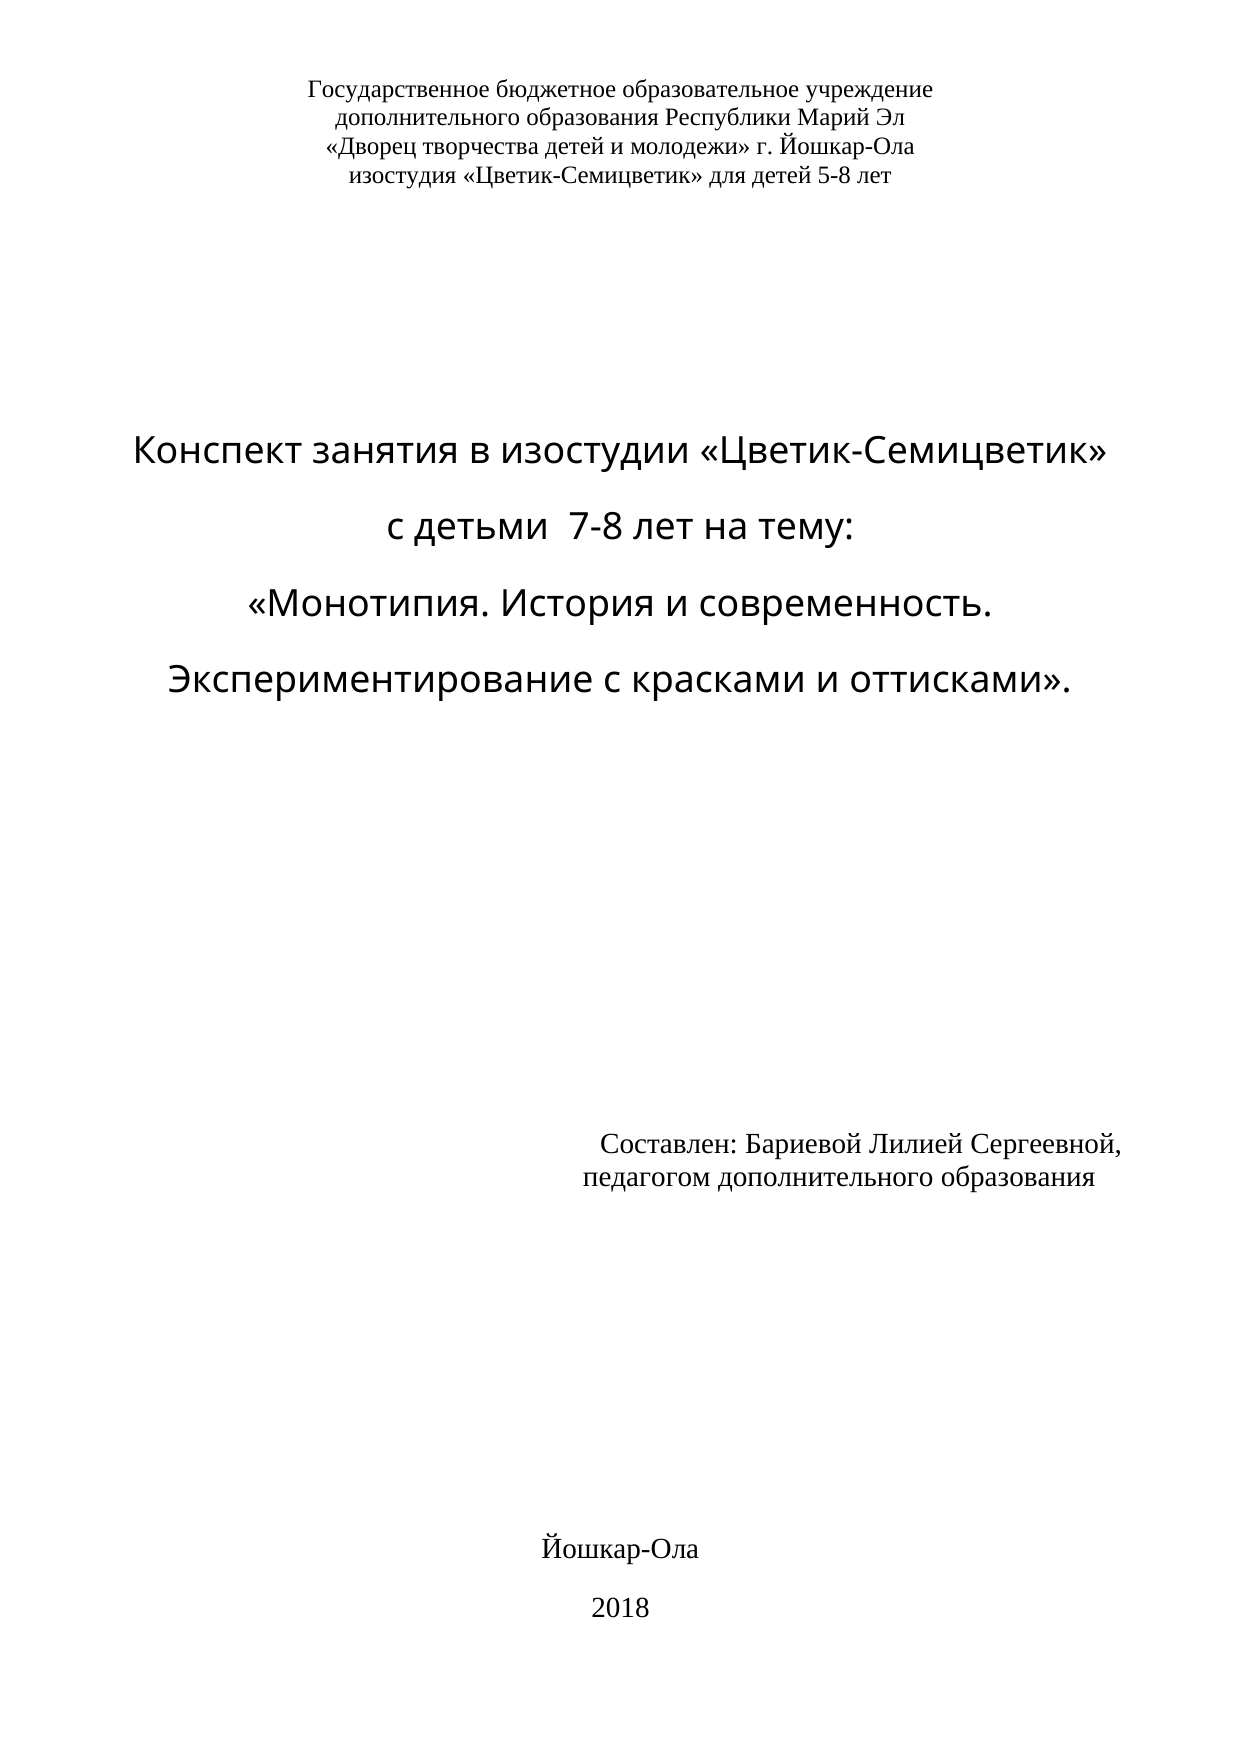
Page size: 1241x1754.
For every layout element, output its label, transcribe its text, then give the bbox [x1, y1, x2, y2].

text педагогом дополнительного образования [118, 1159, 1122, 1193]
text с детьми 7-8 лет на тему: [118, 499, 1122, 551]
text Составлен: Бариевой Лилией Сергеевной, [118, 1126, 1122, 1159]
text «Монотипия. История и современность. Экспериментирование с красками и оттисками». [118, 576, 1122, 704]
text Йошкар-Ола [118, 1531, 1122, 1564]
text Конспект занятия в изостудии «Цветик-Семицветик» [118, 423, 1122, 474]
text 2018 [118, 1590, 1122, 1624]
